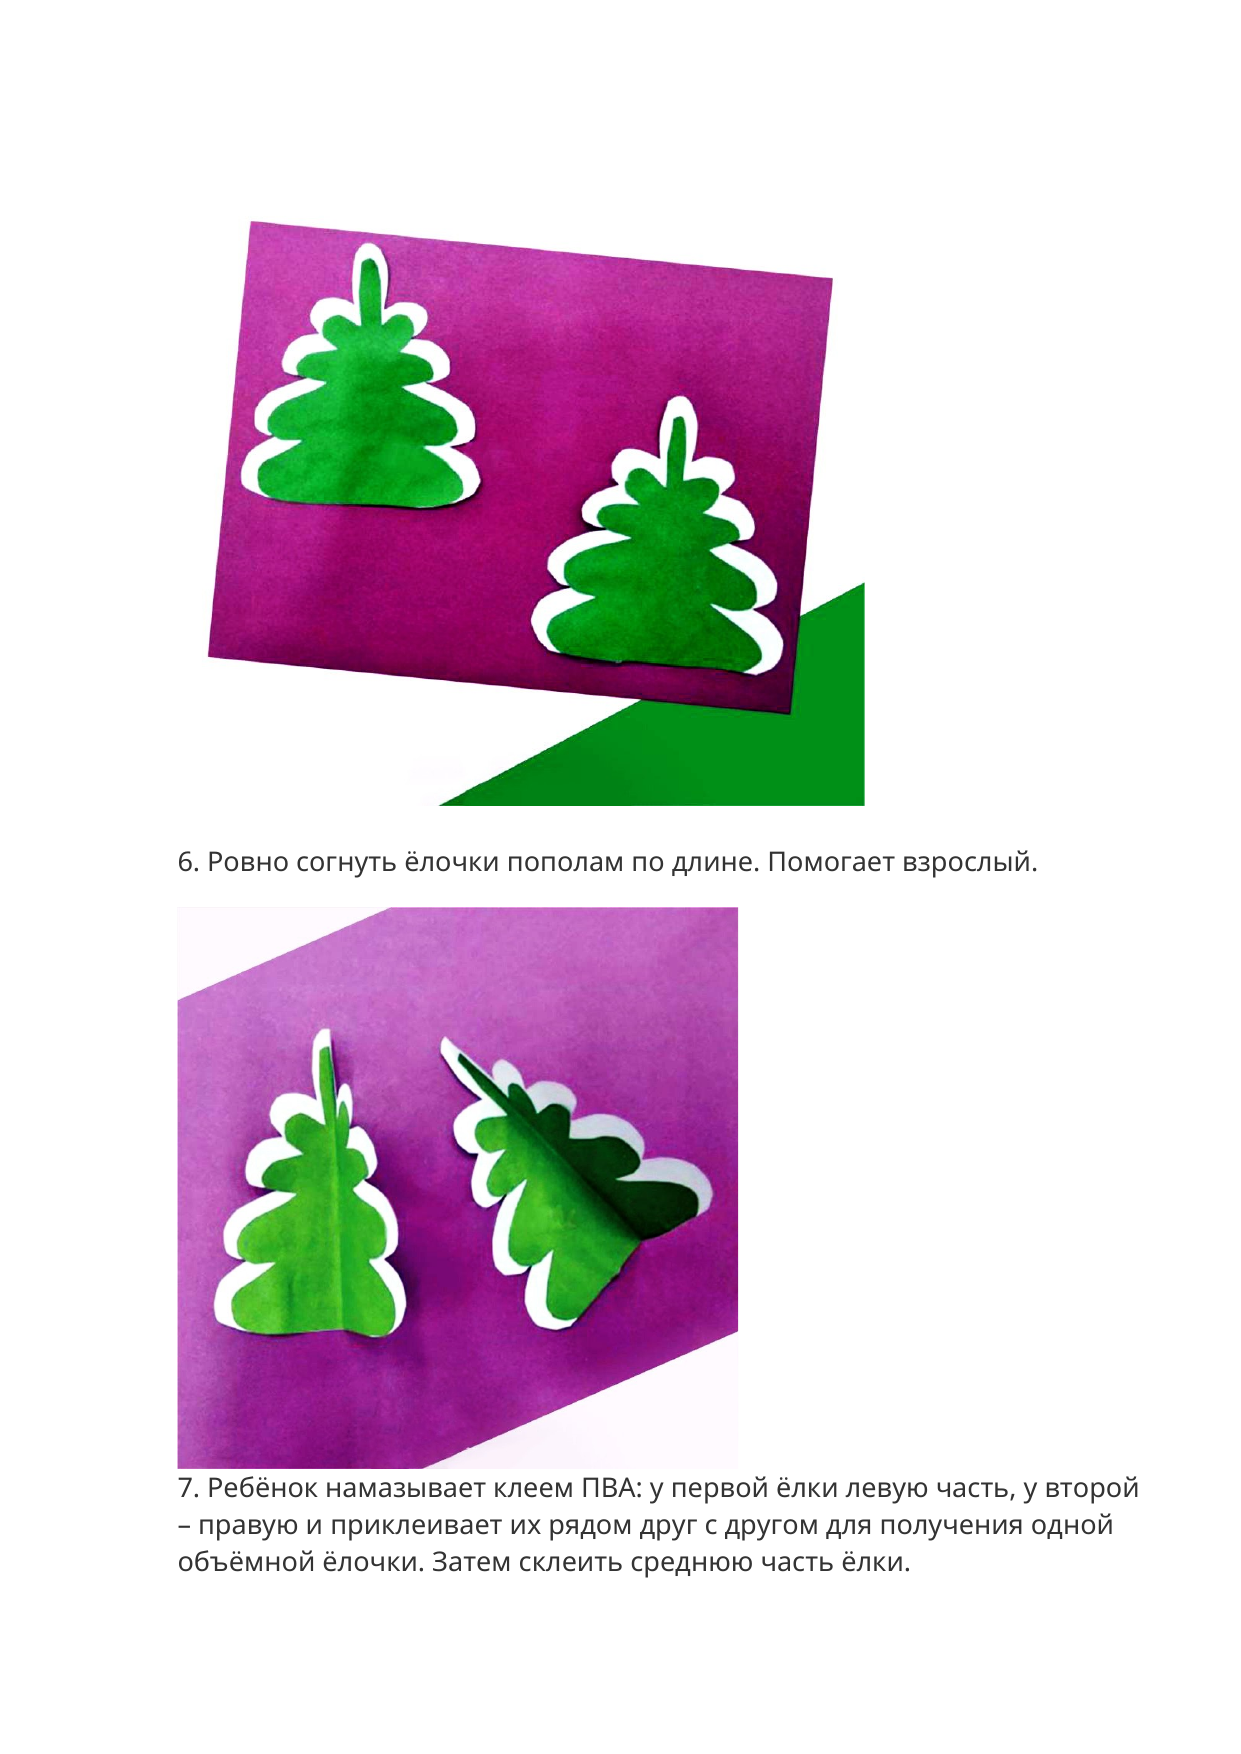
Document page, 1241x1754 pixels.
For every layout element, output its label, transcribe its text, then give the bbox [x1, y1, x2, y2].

picture [177, 118, 865, 806]
text 6. Ровно согнуть ёлочки пополам по длине. Помогает взрослый. [177, 806, 1152, 907]
picture [177, 907, 739, 1469]
text 7. Ребёнок намазывает клеем ПВА: у первой ёлки левую часть, у второй – правую и приклеивает их рядом друг с другом для получения одной объёмной ёлочки. Затем склеить среднюю часть ёлки. [177, 1468, 1152, 1579]
